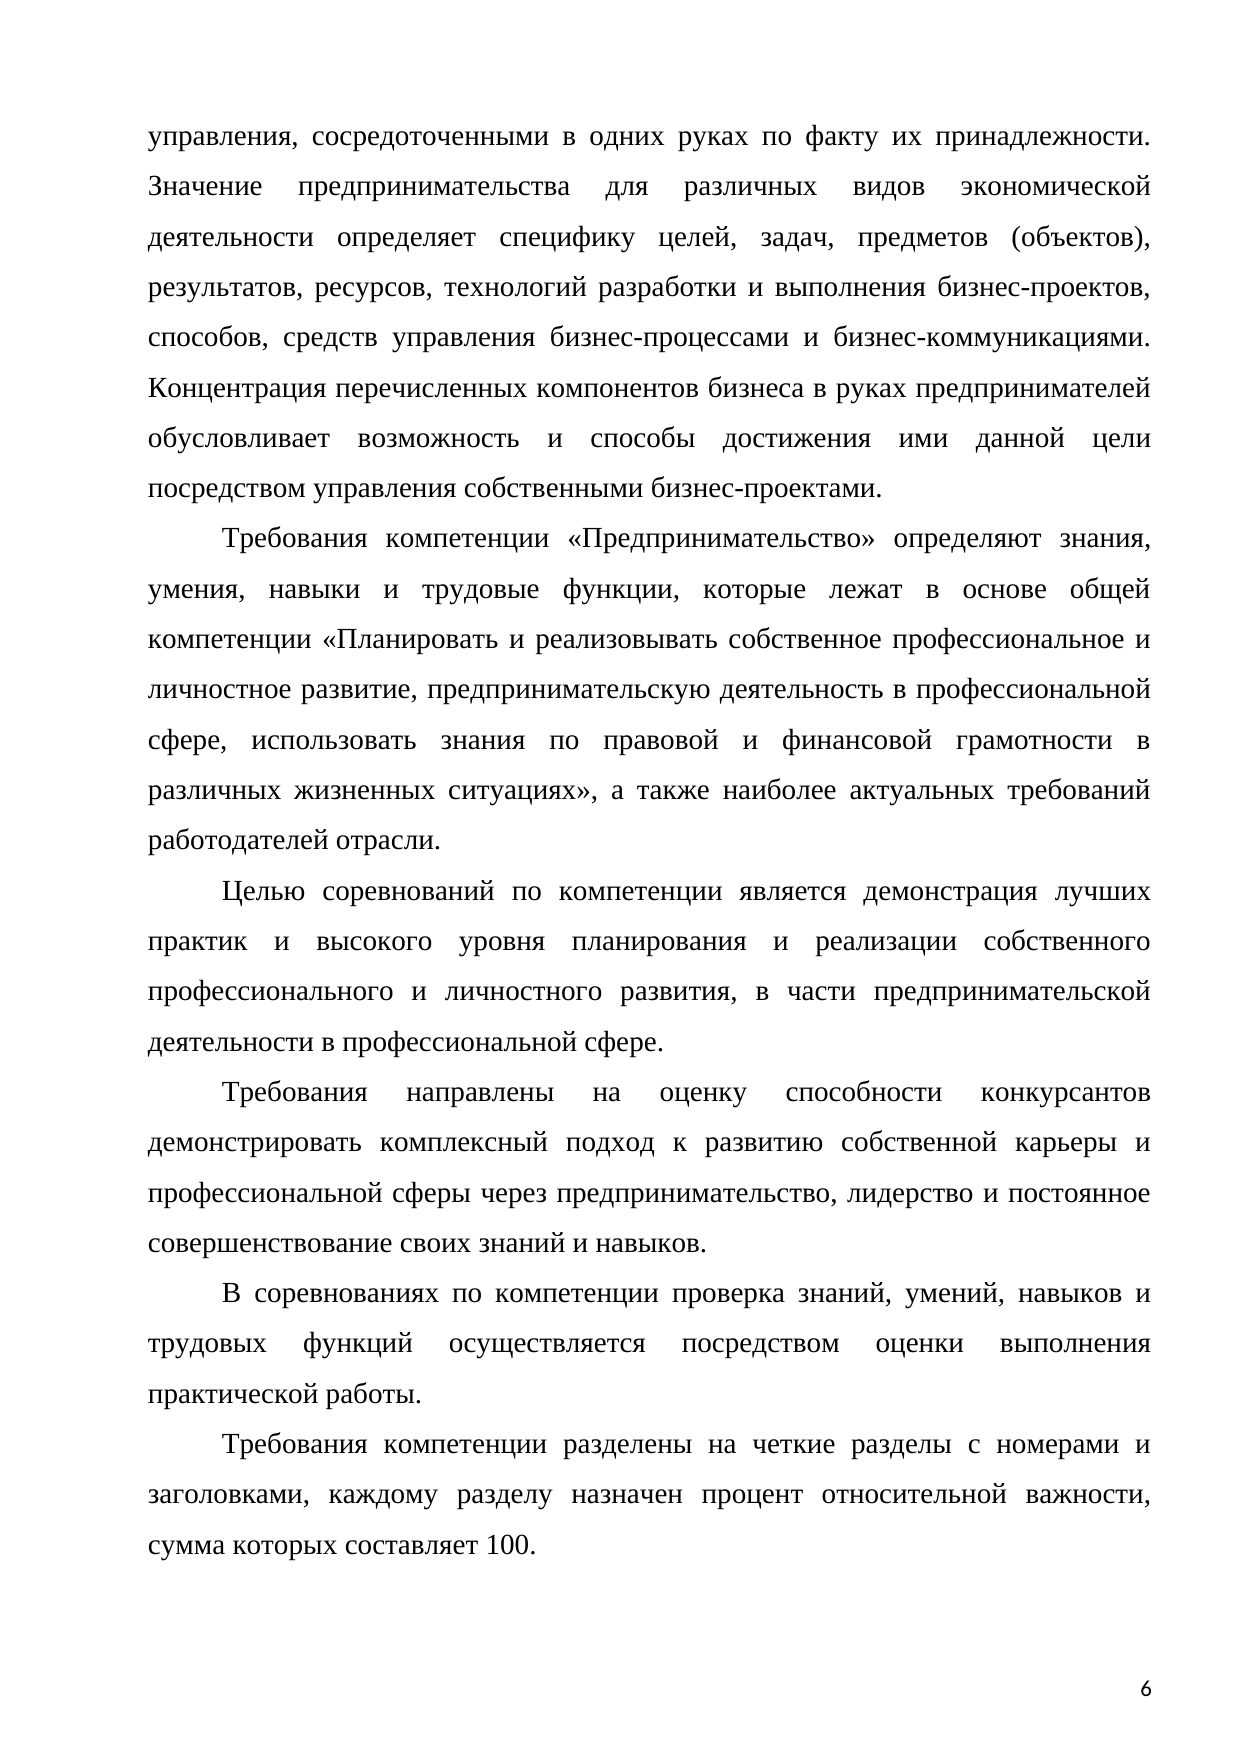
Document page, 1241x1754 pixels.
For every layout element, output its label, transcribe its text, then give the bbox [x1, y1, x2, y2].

text В соревнованиях по компетенции проверка знаний, умений, навыков и трудовых функций осуществляется посредством оценки выполнения практической работы. [148, 1275, 1152, 1409]
text Требования компетенции «Предпринимательство» определяют знания, умения, навыки и трудовые функции, которые лежат в основе общей компетенции «Планировать и реализовывать собственное профессиональное и личностное развитие, предпринимательскую деятельность в профессиональной сфере, использовать знания по правовой и финансовой грамотности в различных жизненных ситуациях», а также наиболее актуальных требований работодателей отрасли. [148, 521, 1152, 856]
text Требования направлены на оценку способности конкурсантов демонстрировать комплексный подход к развитию собственной карьеры и профессиональной сферы через предпринимательство, лидерство и постоянное совершенствование своих знаний и навыков. [148, 1074, 1152, 1258]
text Требования компетенции разделены на четкие разделы с номерами и заголовками, каждому разделу назначен процент относительной важности, сумма которых составляет 100. [148, 1426, 1152, 1560]
text Целью соревнований по компетенции является демонстрация лучших практик и высокого уровня планирования и реализации собственного профессионального и личностного развития, в части предпринимательской деятельности в профессиональной сфере. [148, 873, 1152, 1057]
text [148, 118, 1152, 504]
